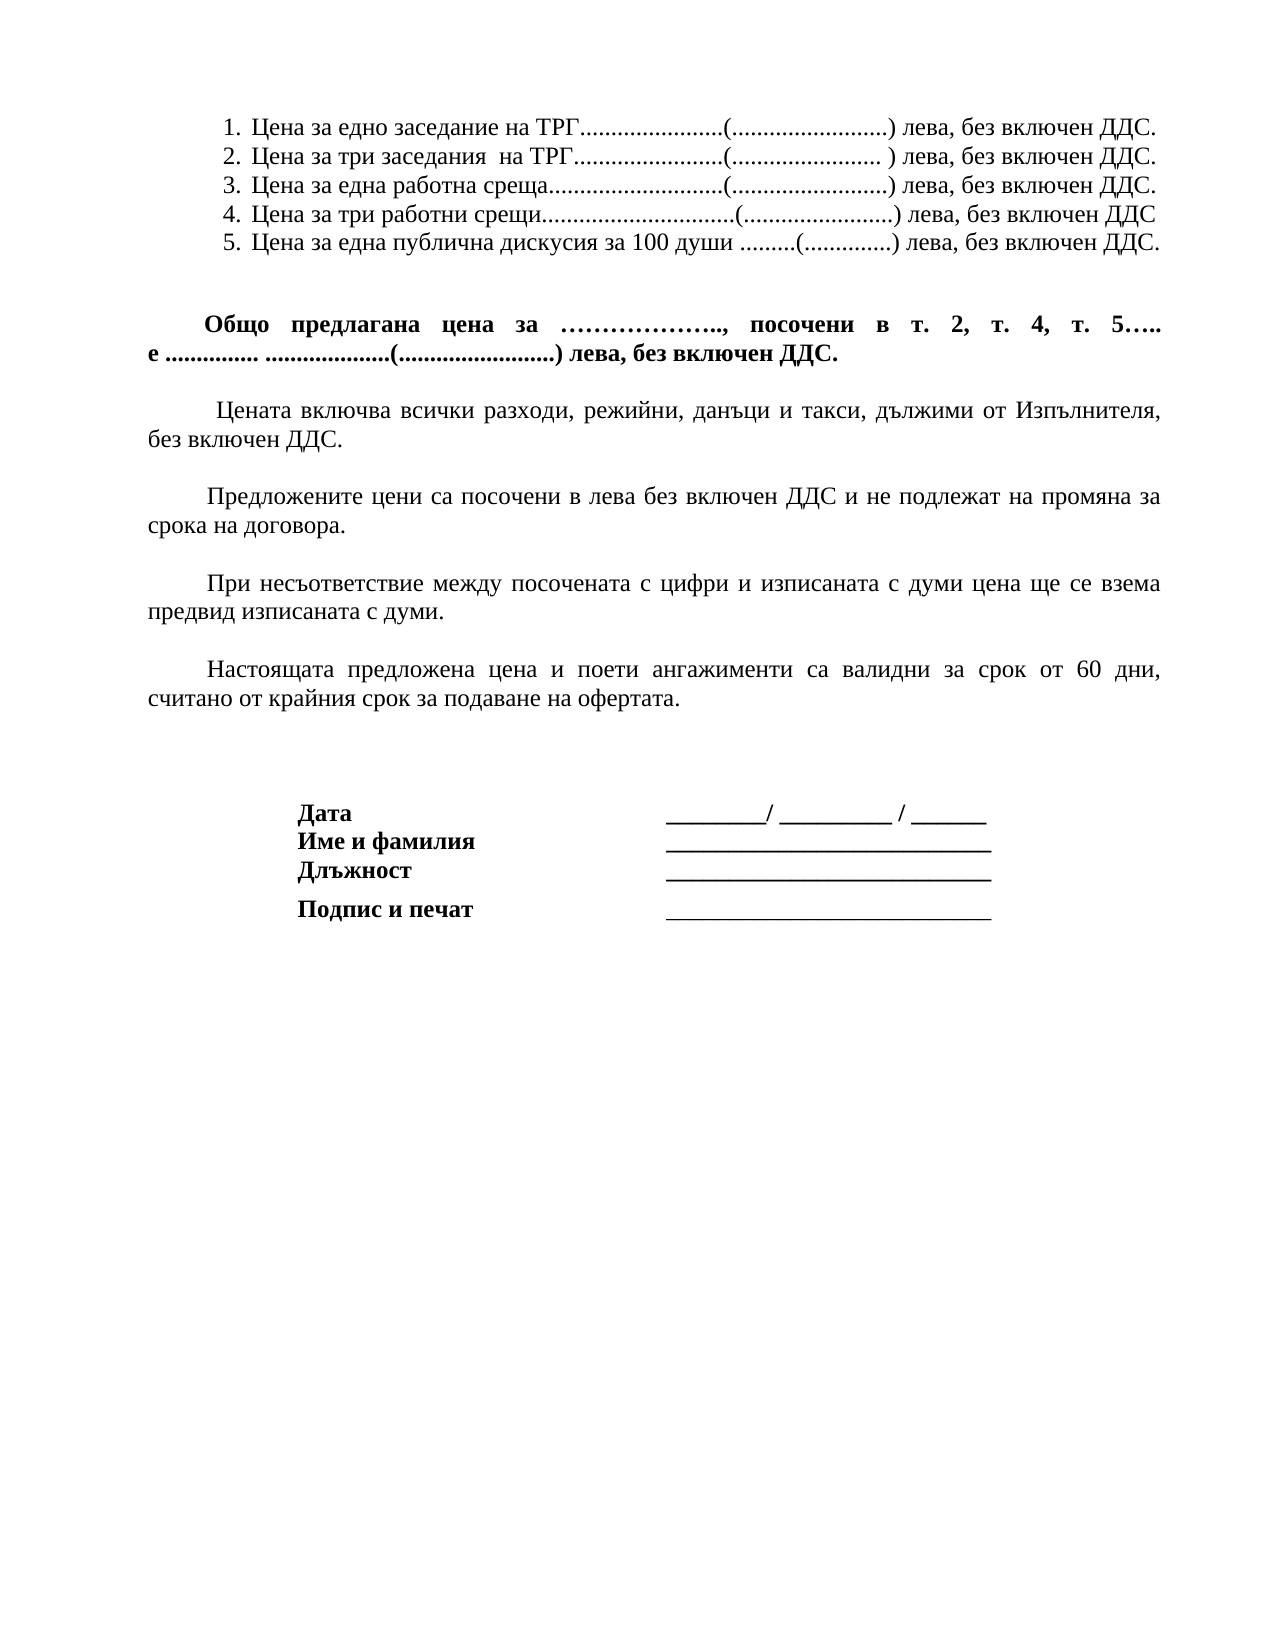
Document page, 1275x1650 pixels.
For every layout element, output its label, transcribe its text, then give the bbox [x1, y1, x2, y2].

text Цената включва всички разходи, режийни, данъци и такси, дължими от Изпълнителя, без включен ДДС. [148, 395, 1162, 453]
table_cell __________________________ [655, 895, 1099, 923]
table_header ________/ _________ / ______ [655, 798, 1099, 826]
table_cell __________________________ [655, 855, 1099, 894]
table_cell Име и фамилия [211, 826, 655, 855]
list Цена за три работни срещи...............................(........................) лева, без включен ДДС [223, 199, 1162, 227]
text Общо предлагана цена за ……………….., посочени в т. 2, т. 4, т. 5….. е ............... ....................(.........................) лева, без включен ДДС. [148, 309, 1162, 366]
list Цена за едно заседание на ТРГ.......................(.........................) лева, без включен ДДС. [223, 112, 1162, 141]
text При несъответствие между посочената с цифри и изписаната с думи цена ще се взема предвид изписаната с думи. [148, 568, 1162, 625]
table_cell Подпис и печат [211, 895, 655, 923]
table_cell Длъжност [211, 855, 655, 894]
table_header Дата [211, 798, 655, 826]
list Цена за една работна среща............................(.........................) лева, без включен ДДС. [223, 170, 1162, 199]
list Цена за една публична дискусия за 100 души .........(..............) лева, без включен ДДС. [223, 227, 1162, 256]
text Предложените цени са посочени в лева без включен ДДС и не подлежат на промяна за срока на договора. [148, 481, 1162, 539]
list Цена за три заседания на ТРГ........................(........................ ) лева, без включен ДДС. [223, 141, 1162, 170]
text Настоящата предложена цена и поети ангажименти са валидни за срок от 60 дни, считано от крайния срок за подаване на офертата. [148, 654, 1162, 711]
table_cell __________________________ [655, 826, 1099, 855]
